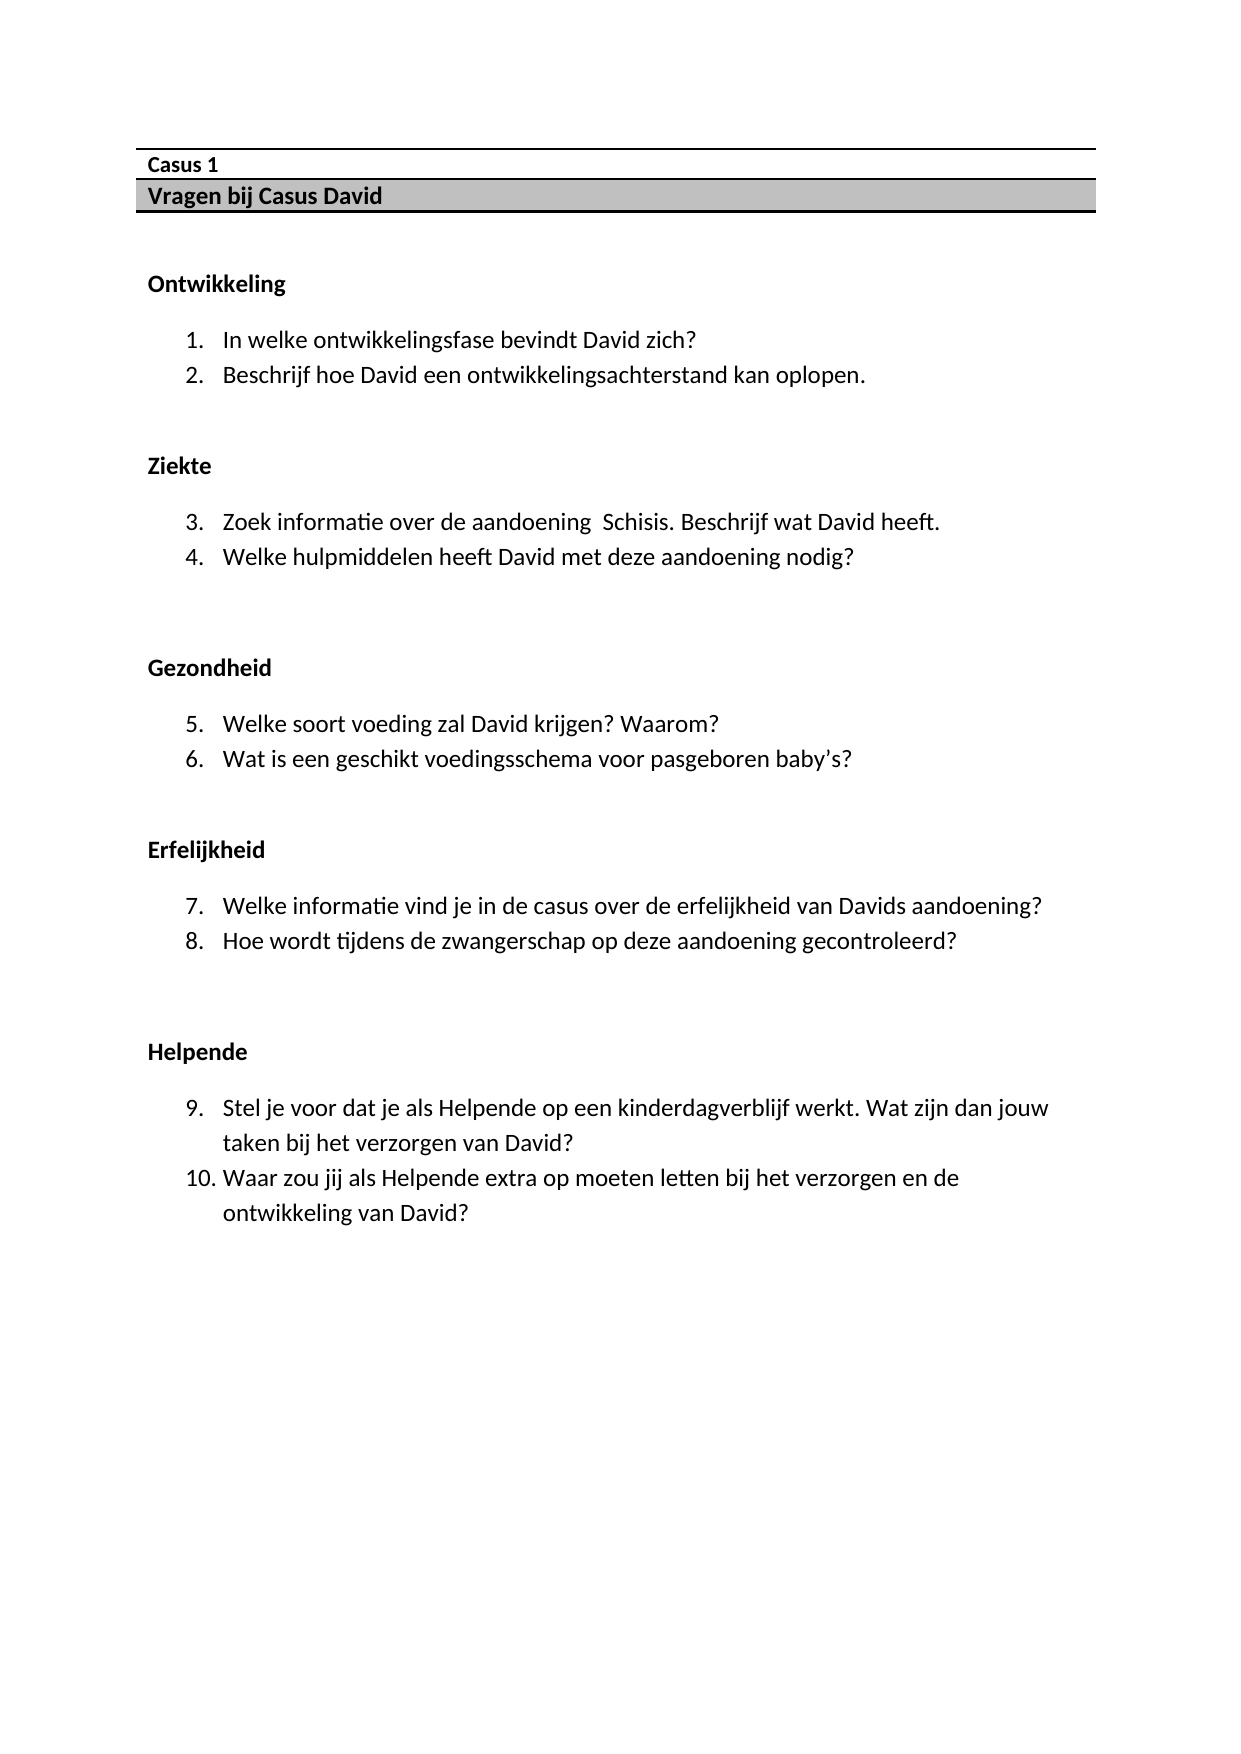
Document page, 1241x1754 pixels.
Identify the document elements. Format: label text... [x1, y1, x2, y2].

list Hoe wordt tijdens de zwangerschap op deze aandoening gecontroleerd? [185, 925, 1093, 955]
list Zoek informatie over de aandoening Schisis. Beschrijf wat David heeft. [185, 506, 1093, 536]
text Helpende [148, 1037, 1093, 1067]
list Stel je voor dat je als Helpende op een kinderdagverblijf werkt. Wat zijn dan jouw taken bij het verzorgen van David? [185, 1092, 1093, 1158]
table_header Casus 1 [136, 150, 1096, 178]
text Ziekte [148, 415, 1093, 480]
list In welke ontwikkelingsfase bevindt David zich? [185, 324, 1093, 354]
text Erfelijkheid [148, 799, 1093, 864]
text Gezondheid [148, 652, 1093, 683]
list Beschrijf hoe David een ontwikkelingsachterstand kan oplopen. [185, 359, 1093, 389]
table_cell Vragen bij Casus David [136, 180, 1096, 210]
text Ontwikkeling [148, 268, 1093, 299]
list Welke informatie vind je in de casus over de erfelijkheid van Davids aandoening? [185, 890, 1093, 920]
list Wat is een geschikt voedingsschema voor pasgeboren baby’s? [185, 743, 1093, 774]
list Waar zou jij als Helpende extra op moeten letten bij het verzorgen en de ontwikkeling van David? [185, 1162, 1093, 1228]
list Welke hulpmiddelen heeft David met deze aandoening nodig? [185, 541, 1093, 571]
list Welke soort voeding zal David krijgen? Waarom? [185, 708, 1093, 739]
